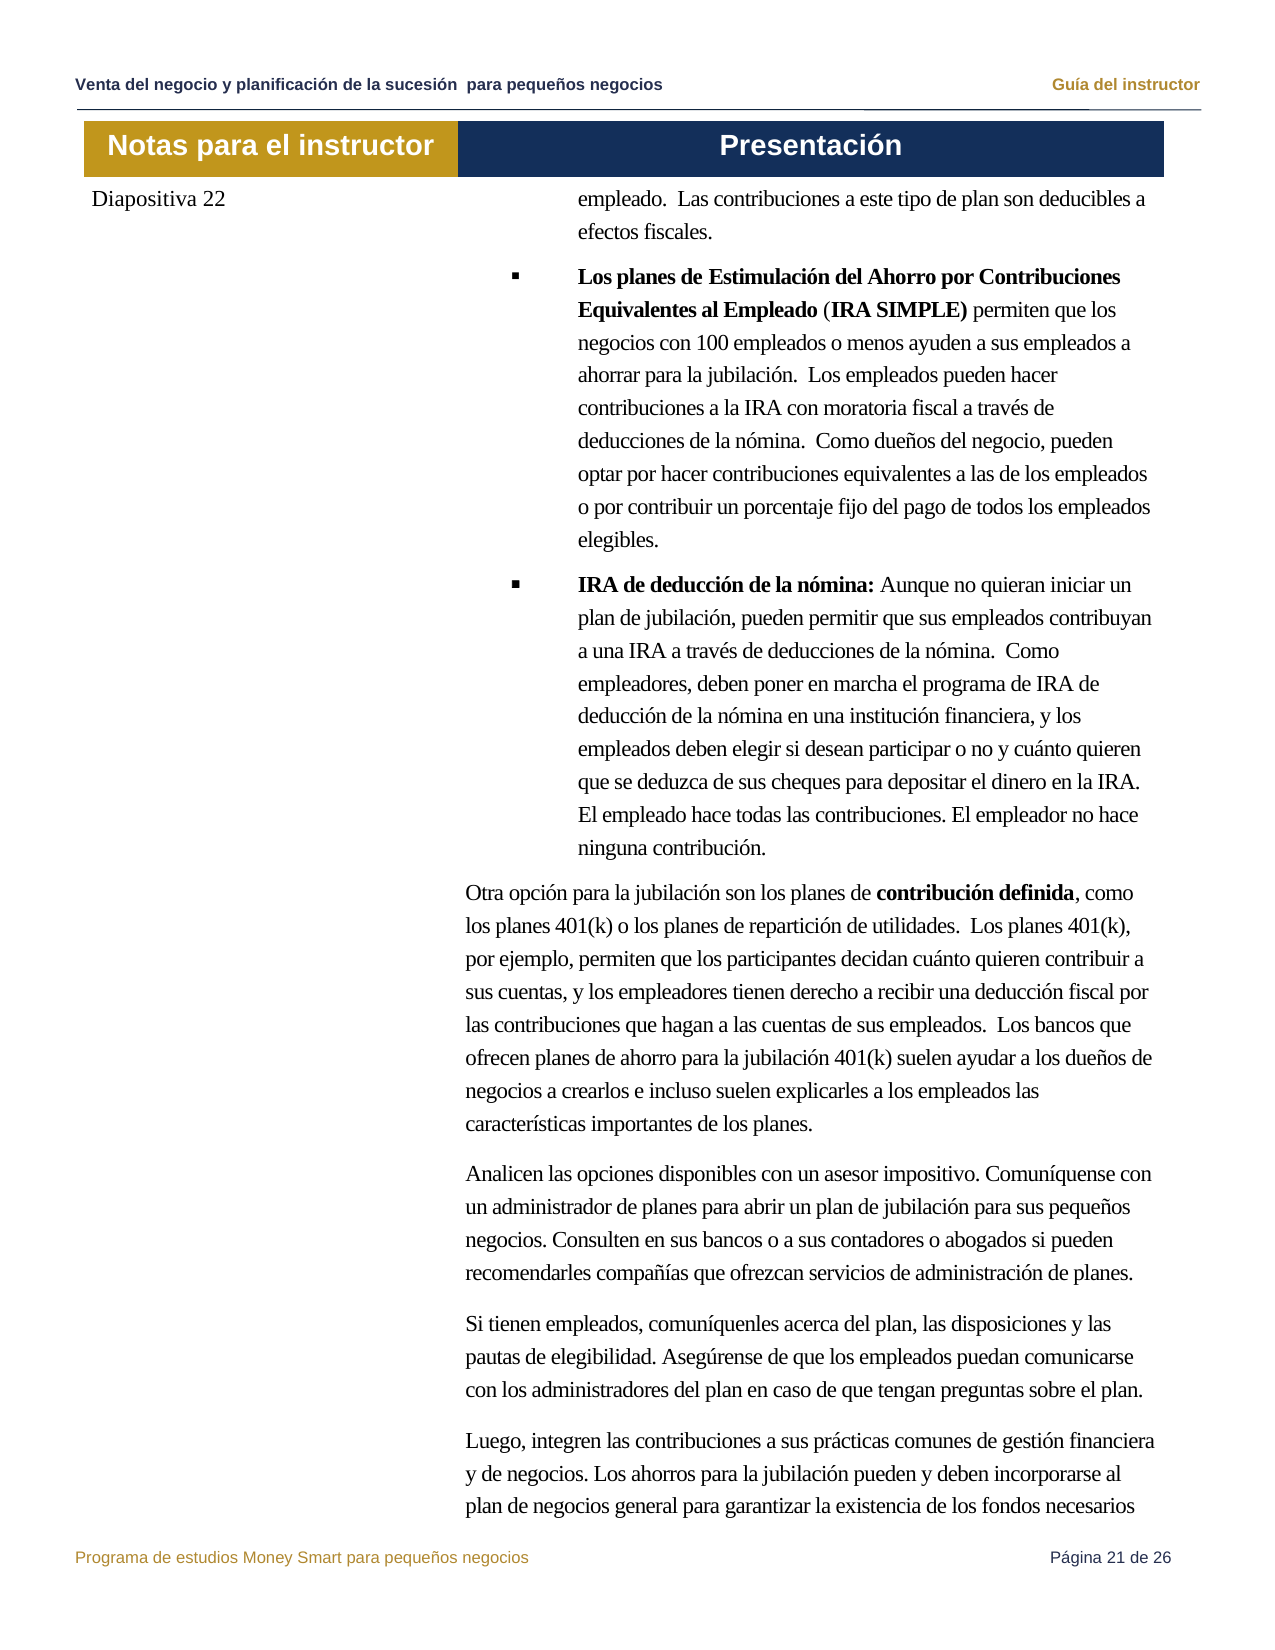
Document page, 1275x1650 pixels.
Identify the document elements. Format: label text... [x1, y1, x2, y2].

table_header Presentación [458, 121, 1164, 177]
table_cell Diapositiva 22 [84, 178, 458, 1526]
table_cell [458, 178, 1164, 1526]
table_header Notas para el instructor [84, 121, 458, 177]
